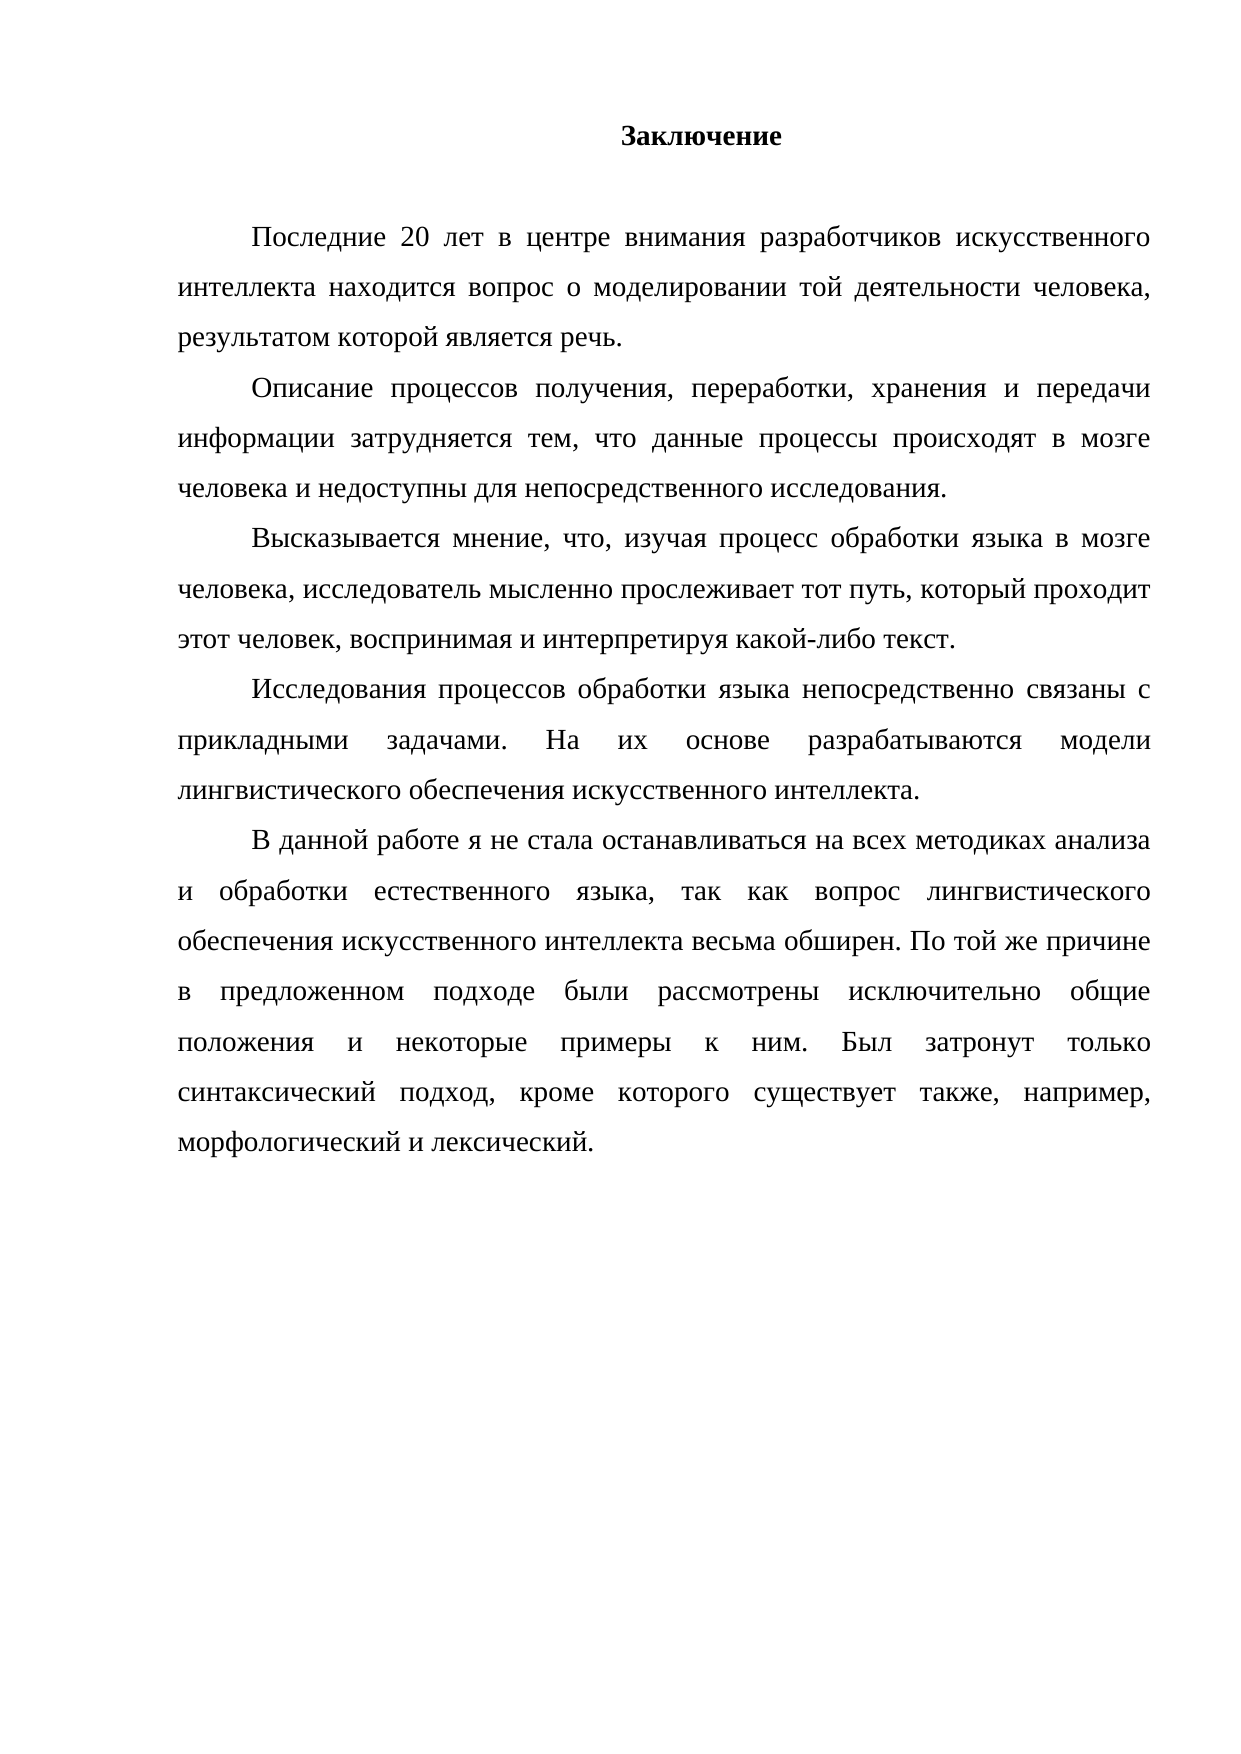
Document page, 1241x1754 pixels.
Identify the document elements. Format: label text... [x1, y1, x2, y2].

text Заключение [177, 118, 1152, 152]
text Описание процессов получения, переработки, хранения и передачи информации затрудняется тем, что данные процессы происходят в мозге человека и недоступны для непосредственного исследования. [177, 370, 1152, 504]
text Исследования процессов обработки языка непосредственно связаны с прикладными задачами. На их основе разрабатываются модели лингвистического обеспечения искусственного интеллекта. [177, 672, 1152, 806]
text Последние 20 лет в центре внимания разработчиков искусственного интеллекта находится вопрос о моделировании той деятельности человека, результатом которой является речь. [177, 219, 1152, 353]
text Высказывается мнение, что, изучая процесс обработки языка в мозге человека, исследователь мысленно прослеживает тот путь, который проходит этот человек, воспринимая и интерпретируя какой-либо текст. [177, 521, 1152, 655]
text В данной работе я не стала останавливаться на всех методиках анализа и обработки естественного языка, так как вопрос лингвистического обеспечения искусственного интеллекта весьма обширен. По той же причине в предложенном подходе были рассмотрены исключительно общие положения и некоторые примеры к ним. Был затронут только синтаксический подход, кроме которого существует также, например, морфологический и лексический. [177, 822, 1152, 1158]
